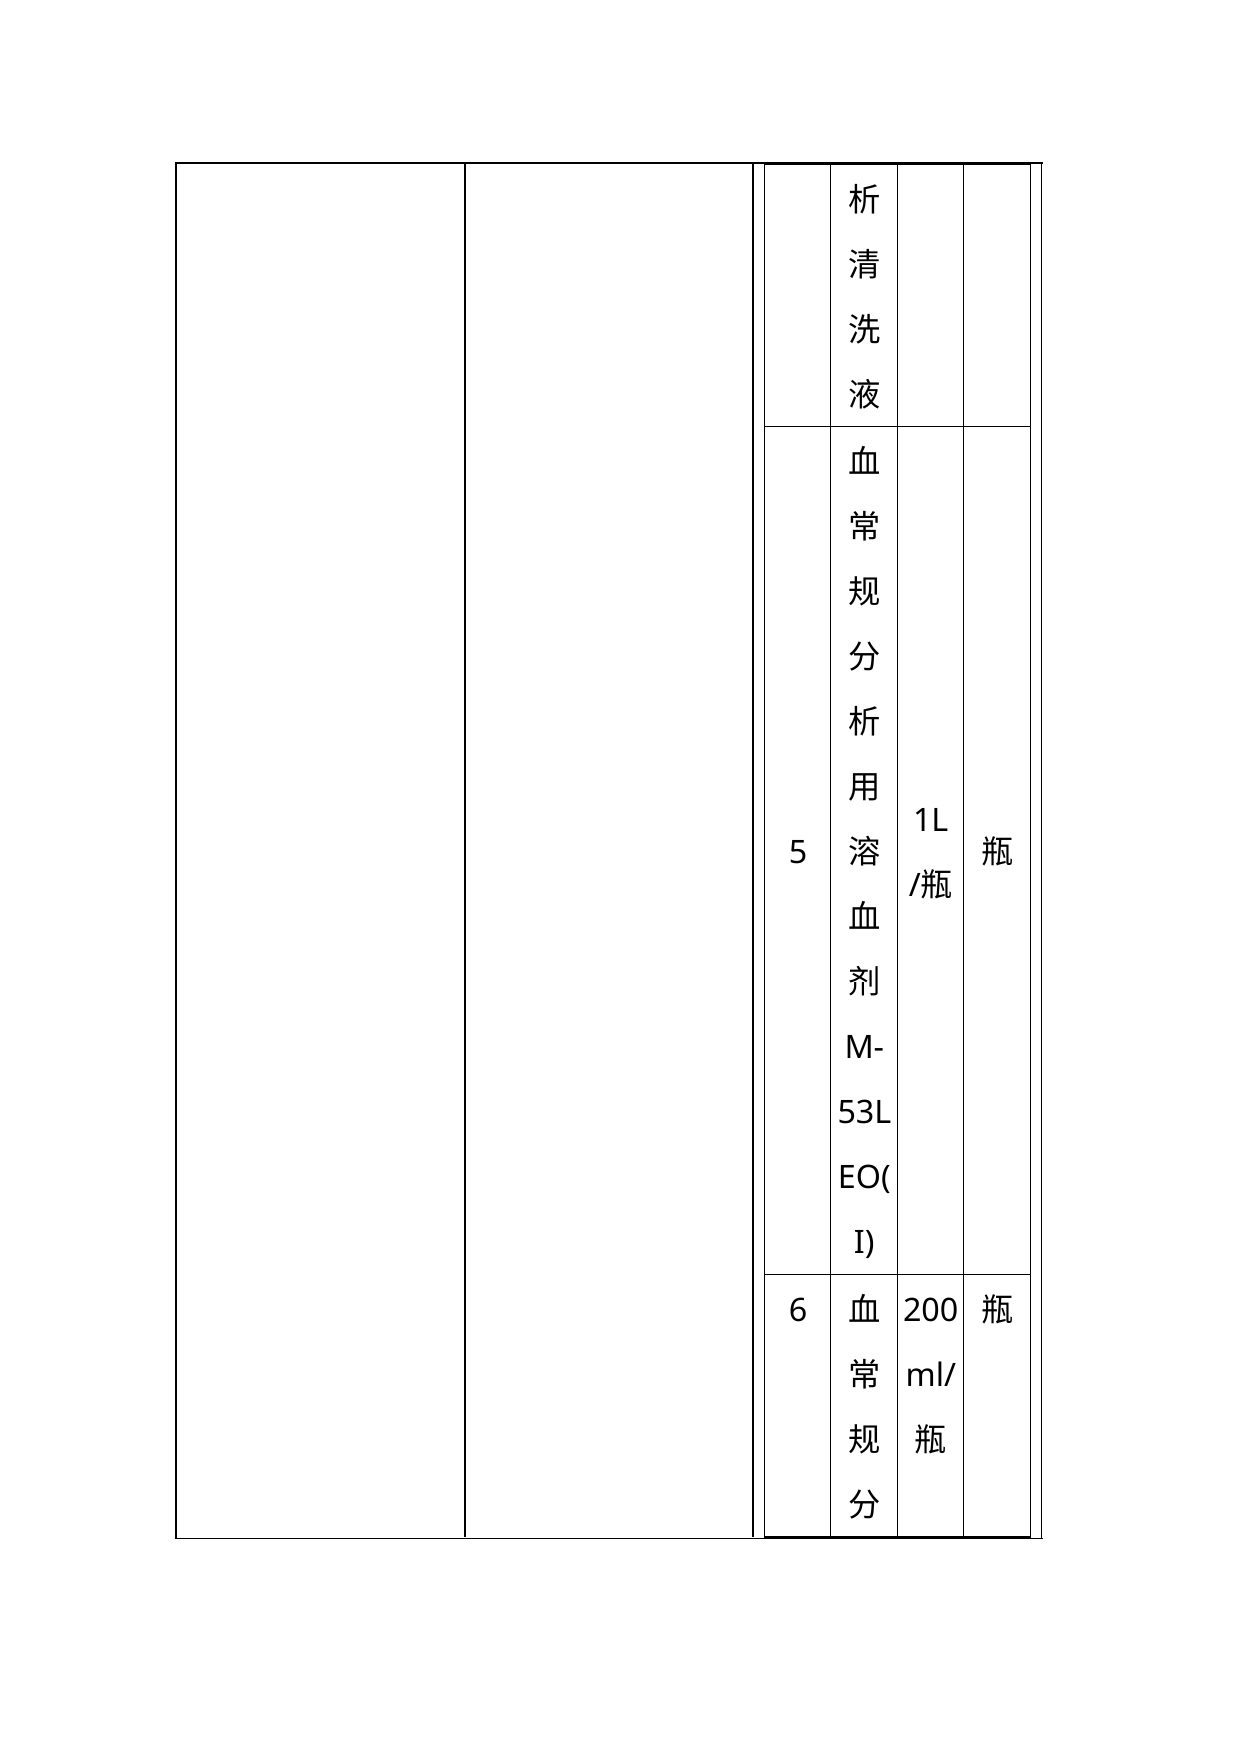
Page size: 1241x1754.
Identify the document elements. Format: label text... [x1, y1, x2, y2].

table_cell [898, 1275, 963, 1536]
table_cell [765, 427, 830, 1274]
table_cell [754, 164, 764, 1537]
table_cell [831, 165, 897, 426]
table_cell [964, 165, 1030, 426]
table_cell [898, 165, 963, 426]
table_cell 1 [177, 164, 464, 1537]
table_cell [765, 1275, 830, 1536]
table_cell [964, 1275, 1030, 1536]
table_cell [466, 164, 752, 1537]
table_cell [765, 165, 830, 426]
table_cell [831, 1275, 897, 1536]
table_cell [964, 427, 1030, 1274]
table_cell [898, 427, 963, 1274]
table_cell [831, 427, 897, 1274]
table_cell [1031, 164, 1041, 1537]
